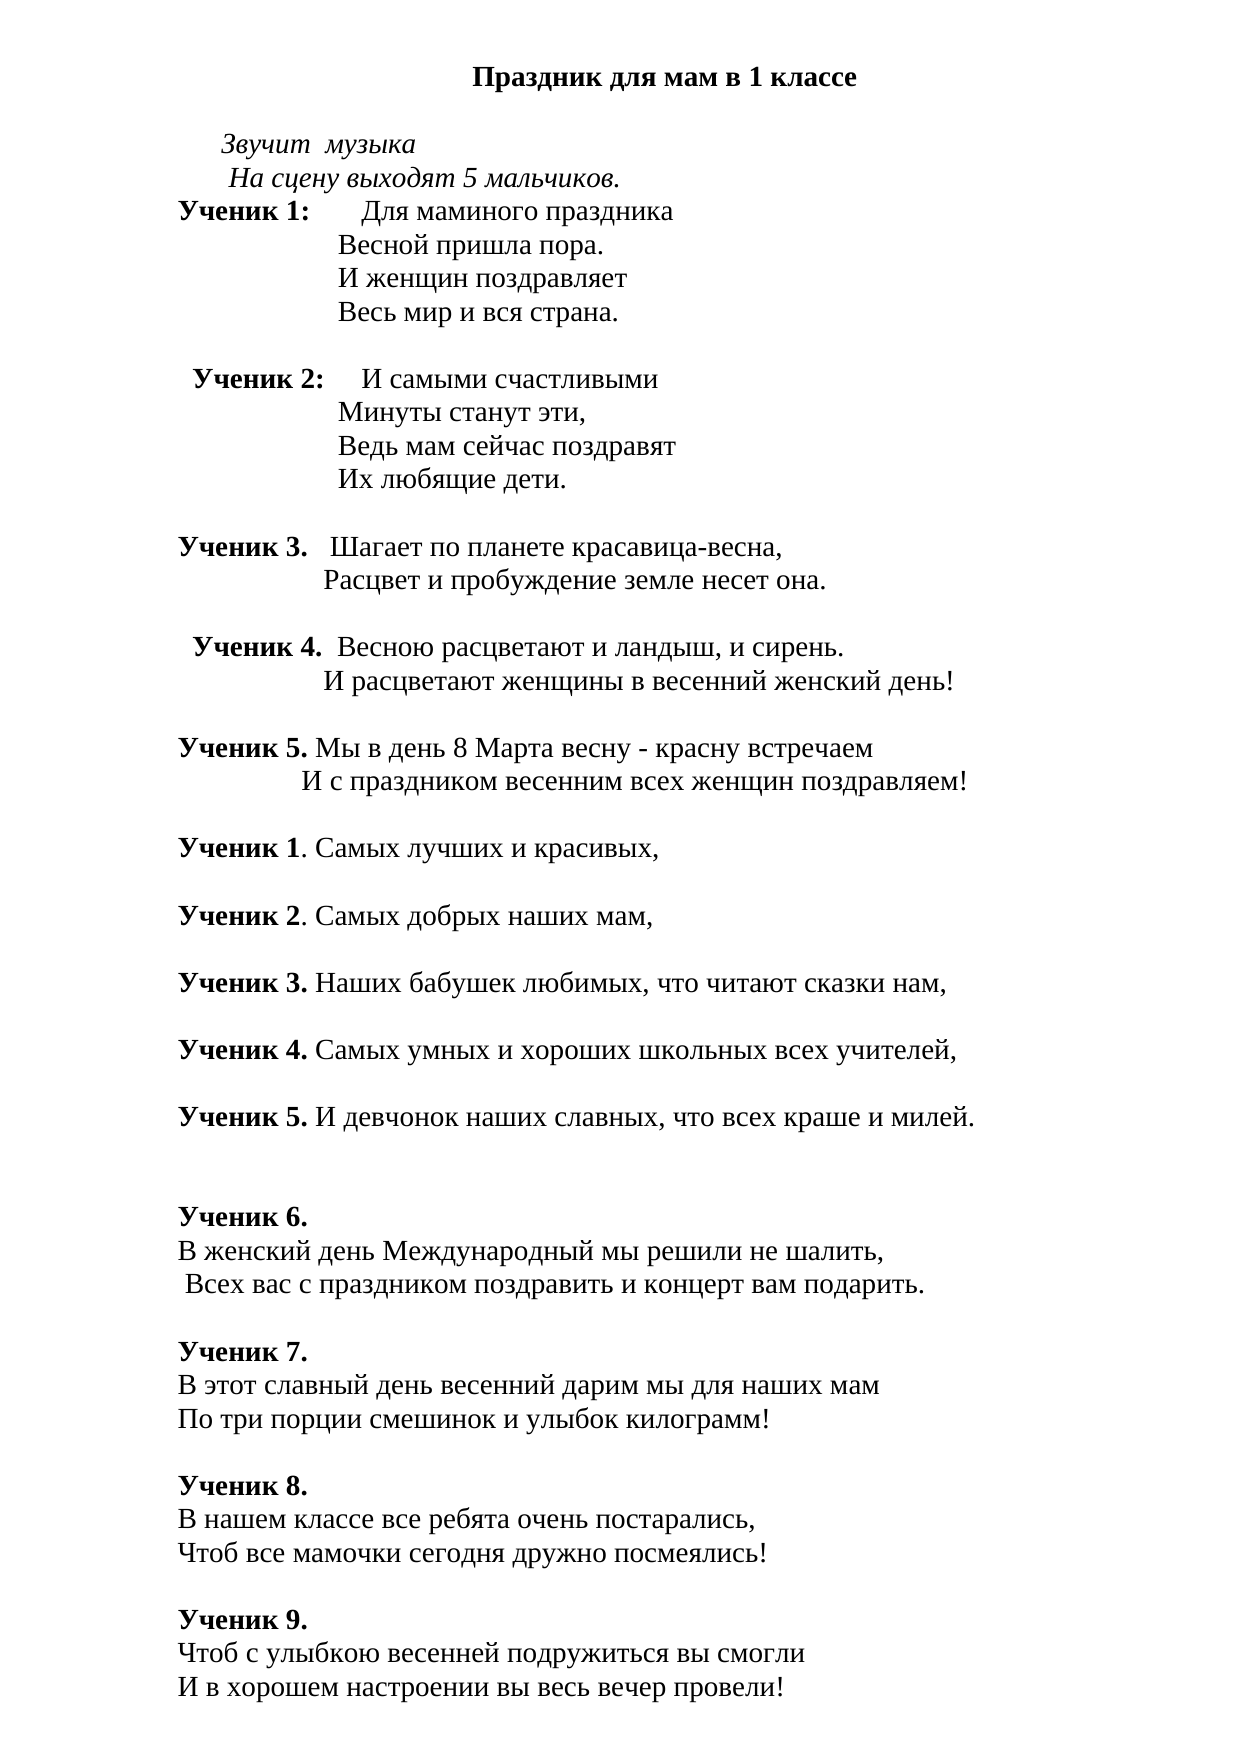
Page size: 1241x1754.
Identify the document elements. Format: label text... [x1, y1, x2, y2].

text Ученик 3. Наших бабушек любимых, что читают сказки нам, [177, 965, 1152, 998]
text Ученик 1. Самых лучших и красивых, [177, 831, 1152, 864]
text Всех вас с праздником поздравить и концерт вам подарить. [177, 1267, 1152, 1300]
text По три порции смешинок и улыбок килограмм! [177, 1401, 1152, 1434]
text Чтоб с улыбкою весенней подружиться вы смогли [177, 1636, 1152, 1669]
text Праздник для мам в 1 классе [177, 59, 1152, 93]
text Ученик 9. [177, 1602, 1152, 1636]
text Ученик 3. Шагает по планете красавица-весна, [177, 529, 1152, 562]
text И с праздником весенним всех женщин поздравляем! [177, 763, 1152, 797]
text Чтоб все мамочки сегодня дружно посмеялись! [177, 1535, 1152, 1568]
text Звучит музыка [177, 126, 1152, 160]
text Ученик 7. [177, 1334, 1152, 1367]
text Ученик 5. Мы в день 8 Марта весну - красну встречаем [177, 730, 1152, 763]
text В женский день Международный мы решили не шалить, [177, 1233, 1152, 1267]
text В нашем классе все ребята очень постарались, [177, 1501, 1152, 1535]
text Ученик 4. Самых умных и хороших школьных всех учителей, [177, 1032, 1152, 1065]
text Ученик 1: Для маминого праздника Весной пришла пора. И женщин поздравляет Весь мир и вся страна. [177, 193, 1152, 327]
text На сцену выходят 5 мальчиков. [177, 160, 1152, 193]
text И расцветают женщины в весенний женский день! [177, 663, 1152, 696]
text Ученик 2: И самыми счастливыми Минуты станут эти, Ведь мам сейчас поздравят Их любящие дети. [177, 327, 1152, 495]
text В этот славный день весенний дарим мы для наших мам [177, 1367, 1152, 1401]
text И в хорошем настроении вы весь вечер провели! [177, 1669, 1152, 1703]
text Ученик 4. Весною расцветают и ландыш, и сирень. [177, 629, 1152, 663]
text Ученик 5. И девчонок наших славных, что всех краше и милей. [177, 1099, 1152, 1132]
text Расцвет и пробуждение земле несет она. [177, 562, 1152, 596]
text Ученик 2. Самых добрых наших мам, [177, 898, 1152, 931]
text Ученик 8. [177, 1468, 1152, 1501]
text Ученик 6. [177, 1199, 1152, 1233]
